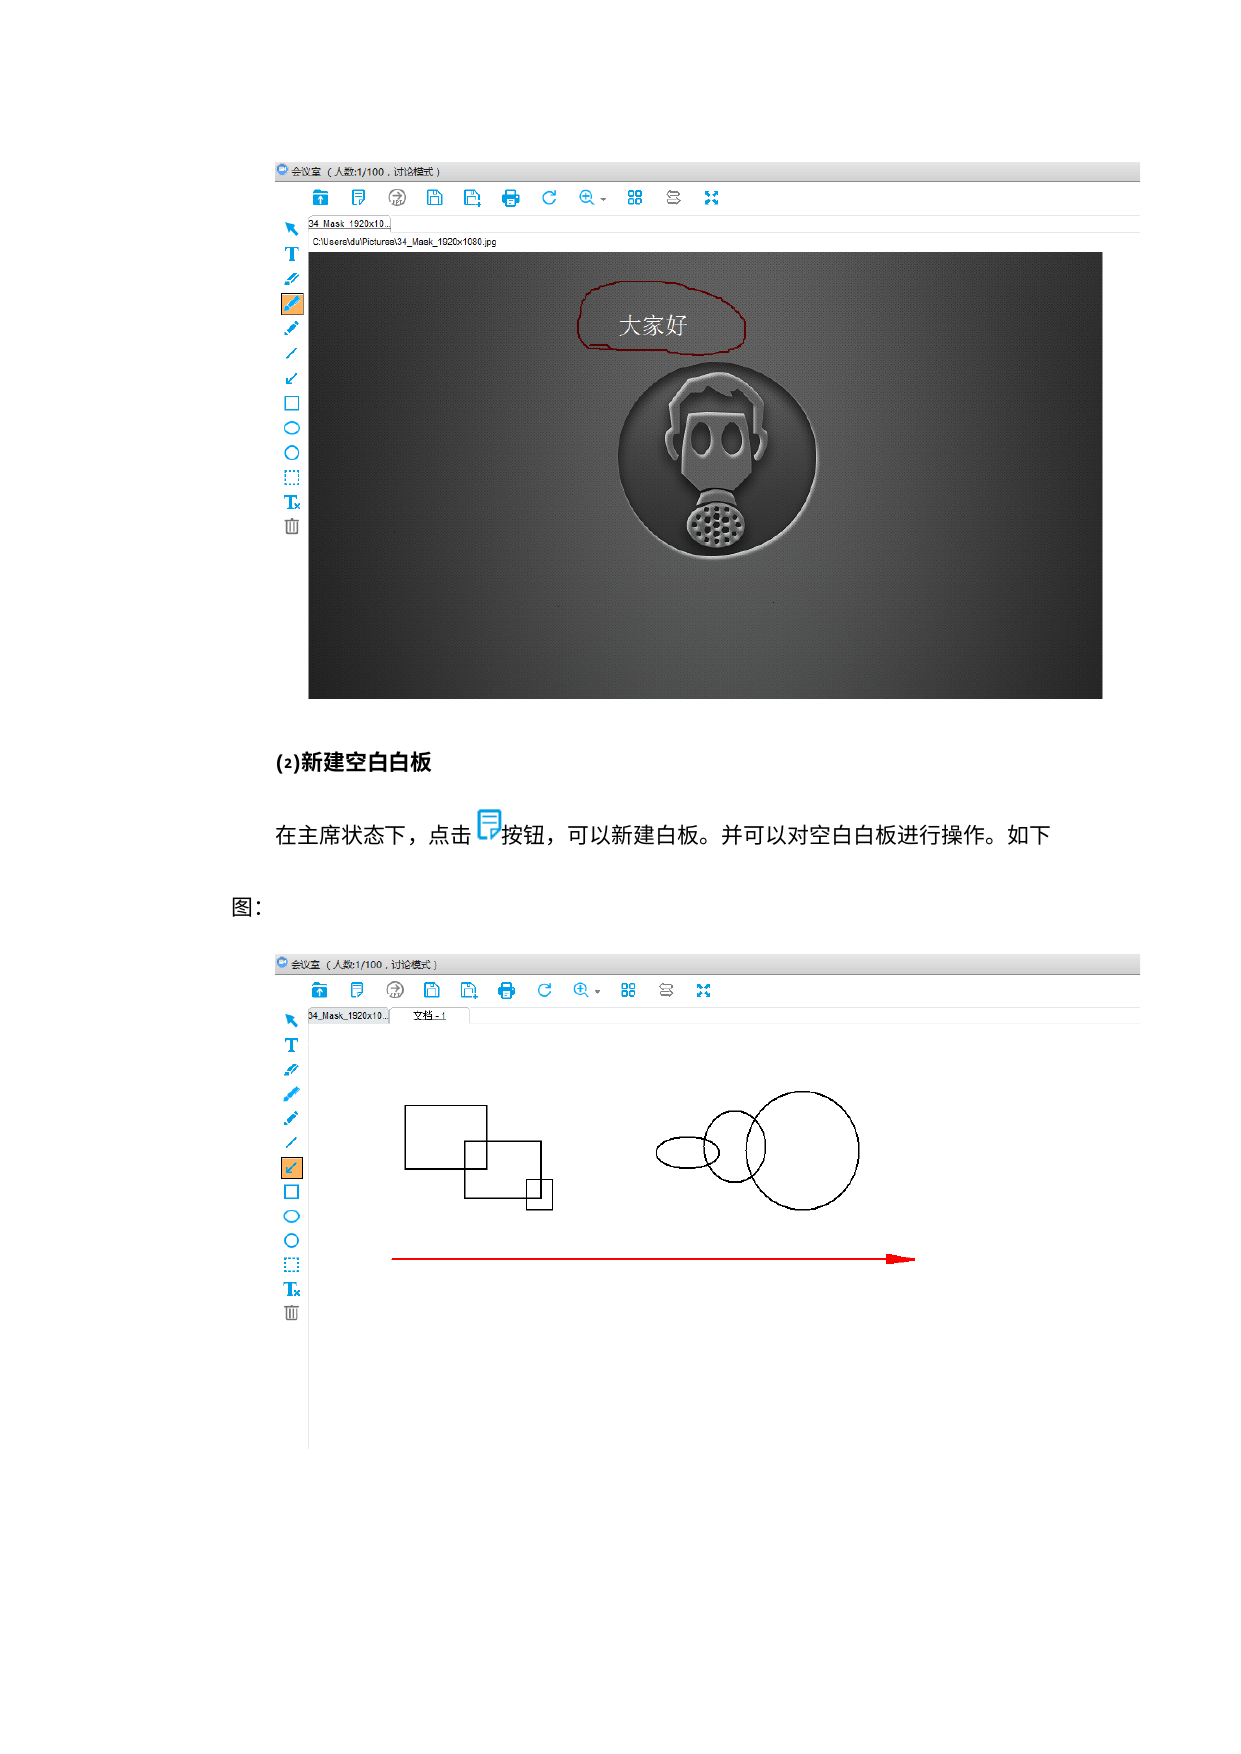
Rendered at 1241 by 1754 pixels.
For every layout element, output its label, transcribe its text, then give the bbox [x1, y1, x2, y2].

text ⑵新建空白白板 [231, 744, 1053, 777]
text 在主席状态下，点击按钮，可以新建白板。并可以对空白白板进行操作。如下图： [231, 809, 1053, 922]
picture [275, 954, 1141, 1449]
picture [275, 162, 1141, 709]
picture [473, 808, 502, 843]
